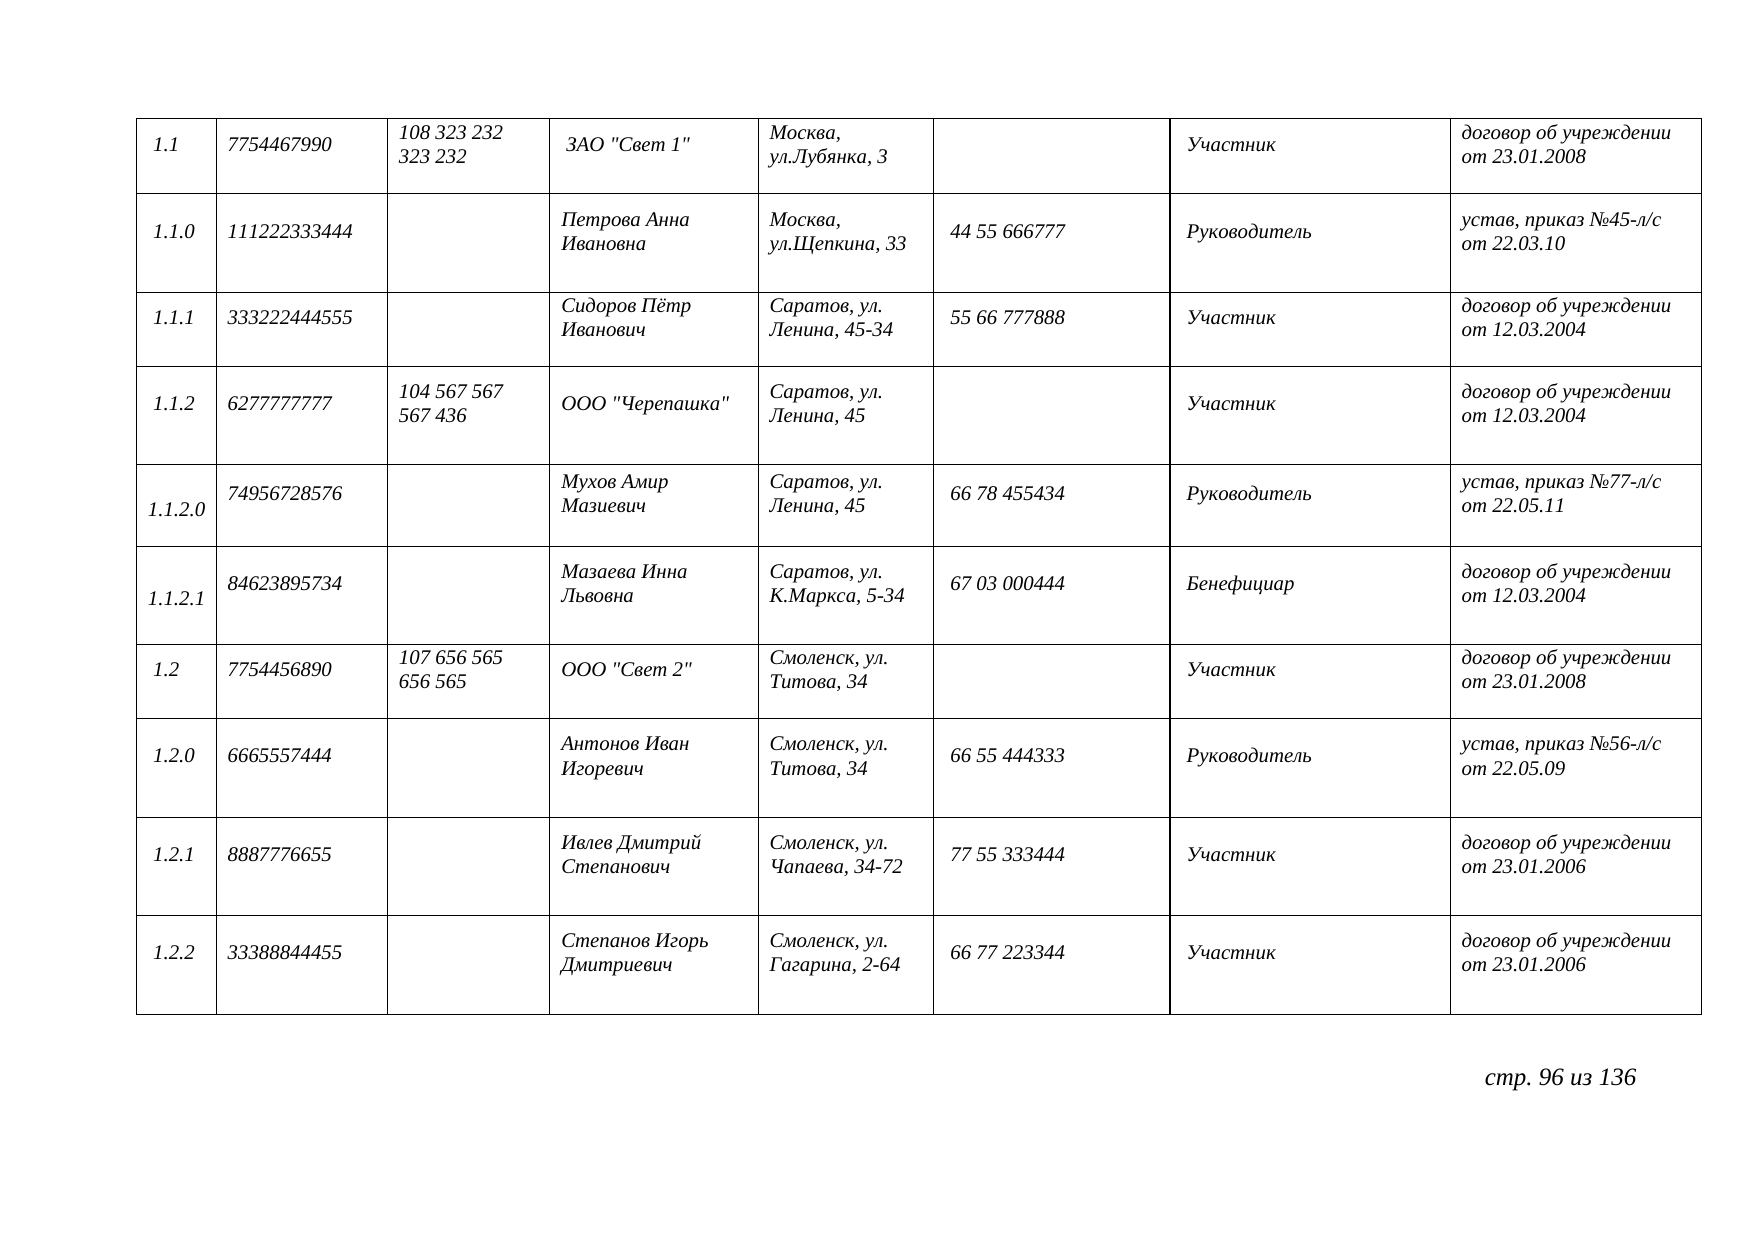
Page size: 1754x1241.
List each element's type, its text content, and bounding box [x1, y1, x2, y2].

table_cell 6277777777 [217, 367, 387, 464]
table_cell договор об учреждении от 23.01.2008 [1451, 119, 1701, 193]
table_cell [388, 194, 549, 292]
table_cell Степанов Игорь Дмитриевич [550, 916, 758, 1013]
table_cell [388, 916, 549, 1013]
table_cell Саратов, ул. Ленина, 45-34 [759, 293, 933, 366]
table_cell устав, приказ №77-л/с от 22.05.11 [1451, 465, 1701, 546]
table_cell договор об учреждении от 23.01.2006 [1451, 818, 1701, 915]
table_cell 108 323 232 323 232 [388, 119, 549, 193]
table_cell договор об учреждении от 12.03.2004 [1451, 547, 1701, 644]
table_cell Мухов Амир Мазиевич [550, 465, 758, 546]
table_cell 1.2.2 [137, 916, 216, 1013]
table_cell [388, 293, 549, 366]
table_cell Саратов, ул. Ленина, 45 [759, 367, 933, 464]
table_cell 333222444555 [217, 293, 387, 366]
table_cell договор об учреждении от 23.01.2008 [1451, 645, 1701, 718]
table_cell Участник [1171, 293, 1450, 366]
table_cell 7754456890 [217, 645, 387, 718]
table_cell 84623895734 [217, 547, 387, 644]
table_cell 1.1.1 [137, 293, 216, 366]
table_cell [388, 719, 549, 817]
table_cell 104 567 567 567 436 [388, 367, 549, 464]
table_cell договор об учреждении от 12.03.2004 [1451, 293, 1701, 366]
table_cell Ивлев Дмитрий Степанович [550, 818, 758, 915]
table_cell 67 03 000444 [934, 547, 1169, 644]
table_cell Сидоров Пётр Иванович [550, 293, 758, 366]
table_cell Участник [1171, 645, 1450, 718]
table_cell [934, 645, 1169, 718]
table_cell 1.1.0 [137, 194, 216, 292]
table_cell Участник [1171, 367, 1450, 464]
table_cell Участник [1171, 916, 1450, 1013]
table_cell 1.2.1 [137, 818, 216, 915]
table_cell 44 55 666777 [934, 194, 1169, 292]
table_cell устав, приказ №56-л/с от 22.05.09 [1451, 719, 1701, 817]
table_cell ООО "Свет 2" [550, 645, 758, 718]
table_cell Саратов, ул. Ленина, 45 [759, 465, 933, 546]
table_cell Саратов, ул. К.Маркса, 5-34 [759, 547, 933, 644]
table_cell 111222333444 [217, 194, 387, 292]
table_cell Бенефициар [1171, 547, 1450, 644]
table_cell Смоленск, ул. Титова, 34 [759, 645, 933, 718]
table_cell 7754467990 [217, 119, 387, 193]
table_cell 66 77 223344 [934, 916, 1169, 1013]
table_cell устав, приказ №45-л/с от 22.03.10 [1451, 194, 1701, 292]
table_cell 66 55 444333 [934, 719, 1169, 817]
table_cell ООО "Черепашка" [550, 367, 758, 464]
table_cell 1.1.2 [137, 367, 216, 464]
table_cell 74956728576 [217, 465, 387, 546]
table_cell Участник [1171, 818, 1450, 915]
table_cell Руководитель [1171, 719, 1450, 817]
table_cell 55 66 777888 [934, 293, 1169, 366]
table_cell 1.2 [137, 645, 216, 718]
table_cell 1.1 [137, 119, 216, 193]
table_cell Мазаева Инна Львовна [550, 547, 758, 644]
table_cell Смоленск, ул. Титова, 34 [759, 719, 933, 817]
table_cell Руководитель [1171, 465, 1450, 546]
table_cell Москва, ул.Щепкина, 33 [759, 194, 933, 292]
table_cell 1.1.2.1 [137, 547, 216, 644]
table_cell 77 55 333444 [934, 818, 1169, 915]
table_cell Смоленск, ул. Гагарина, 2-64 [759, 916, 933, 1013]
table_cell ЗАО "Свет 1" [550, 119, 758, 193]
table_cell 8887776655 [217, 818, 387, 915]
table_cell 1.1.2.0 [137, 465, 216, 546]
table_cell [934, 119, 1169, 193]
table_cell Смоленск, ул. Чапаева, 34-72 [759, 818, 933, 915]
table_cell 6665557444 [217, 719, 387, 817]
table_cell Петрова Анна Ивановна [550, 194, 758, 292]
table_cell Антонов Иван Игоревич [550, 719, 758, 817]
table_cell [934, 367, 1169, 464]
table_cell 1.2.0 [137, 719, 216, 817]
table_cell 107 656 565 656 565 [388, 645, 549, 718]
table_cell [388, 547, 549, 644]
table_cell 33388844455 [217, 916, 387, 1013]
table_cell 66 78 455434 [934, 465, 1169, 546]
table_cell Руководитель [1171, 194, 1450, 292]
table_cell Москва, ул.Лубянка, 3 [759, 119, 933, 193]
table_cell договор об учреждении от 12.03.2004 [1451, 367, 1701, 464]
table_cell [388, 465, 549, 546]
table_cell договор об учреждении от 23.01.2006 [1451, 916, 1701, 1013]
table_cell [388, 818, 549, 915]
table_cell Участник [1171, 119, 1450, 193]
